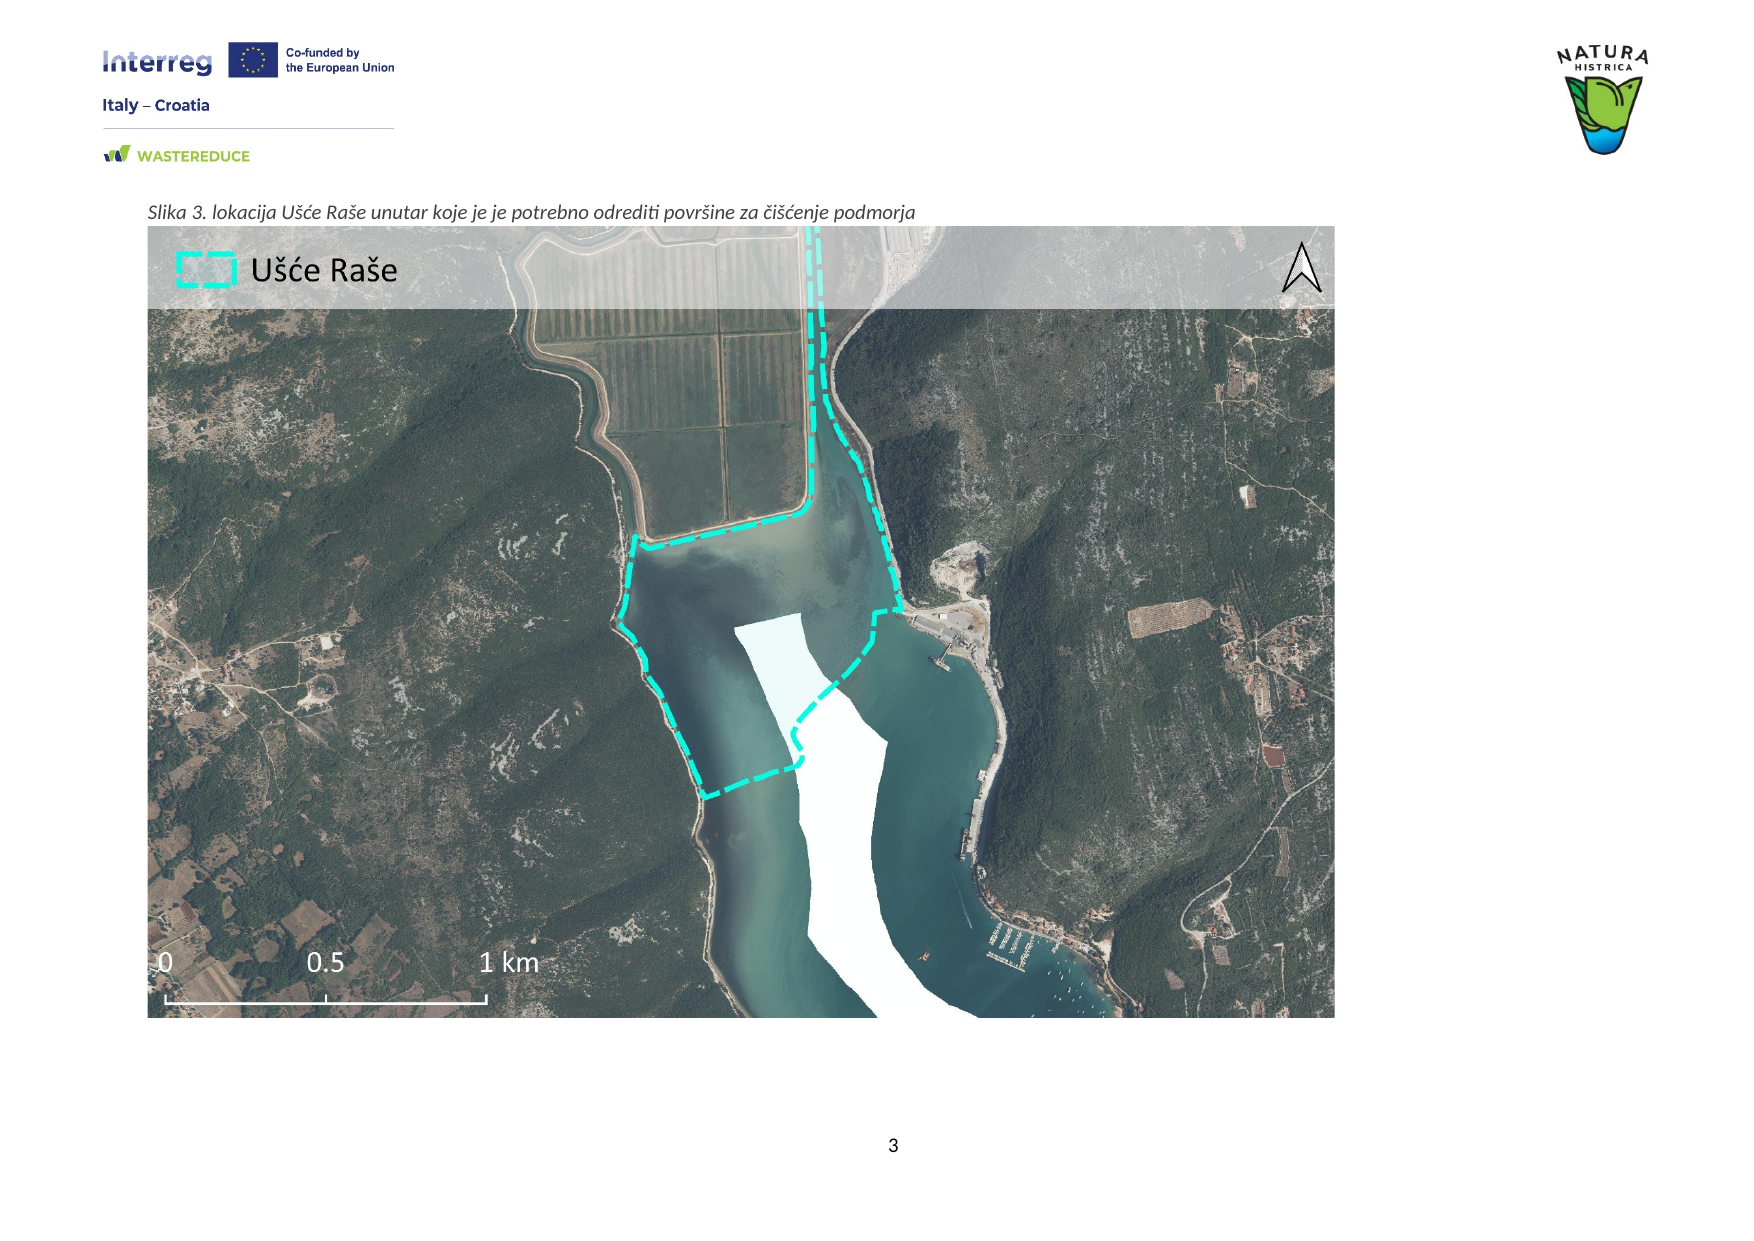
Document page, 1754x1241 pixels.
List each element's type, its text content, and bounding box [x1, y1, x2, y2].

picture [147, 226, 1335, 1018]
text Slika 3. lokacija Ušće Raše unutar koje je je potrebno odrediti površine za čišćenje podmorja [148, 199, 1639, 225]
picture [86, 20, 412, 188]
picture [1536, 32, 1667, 164]
